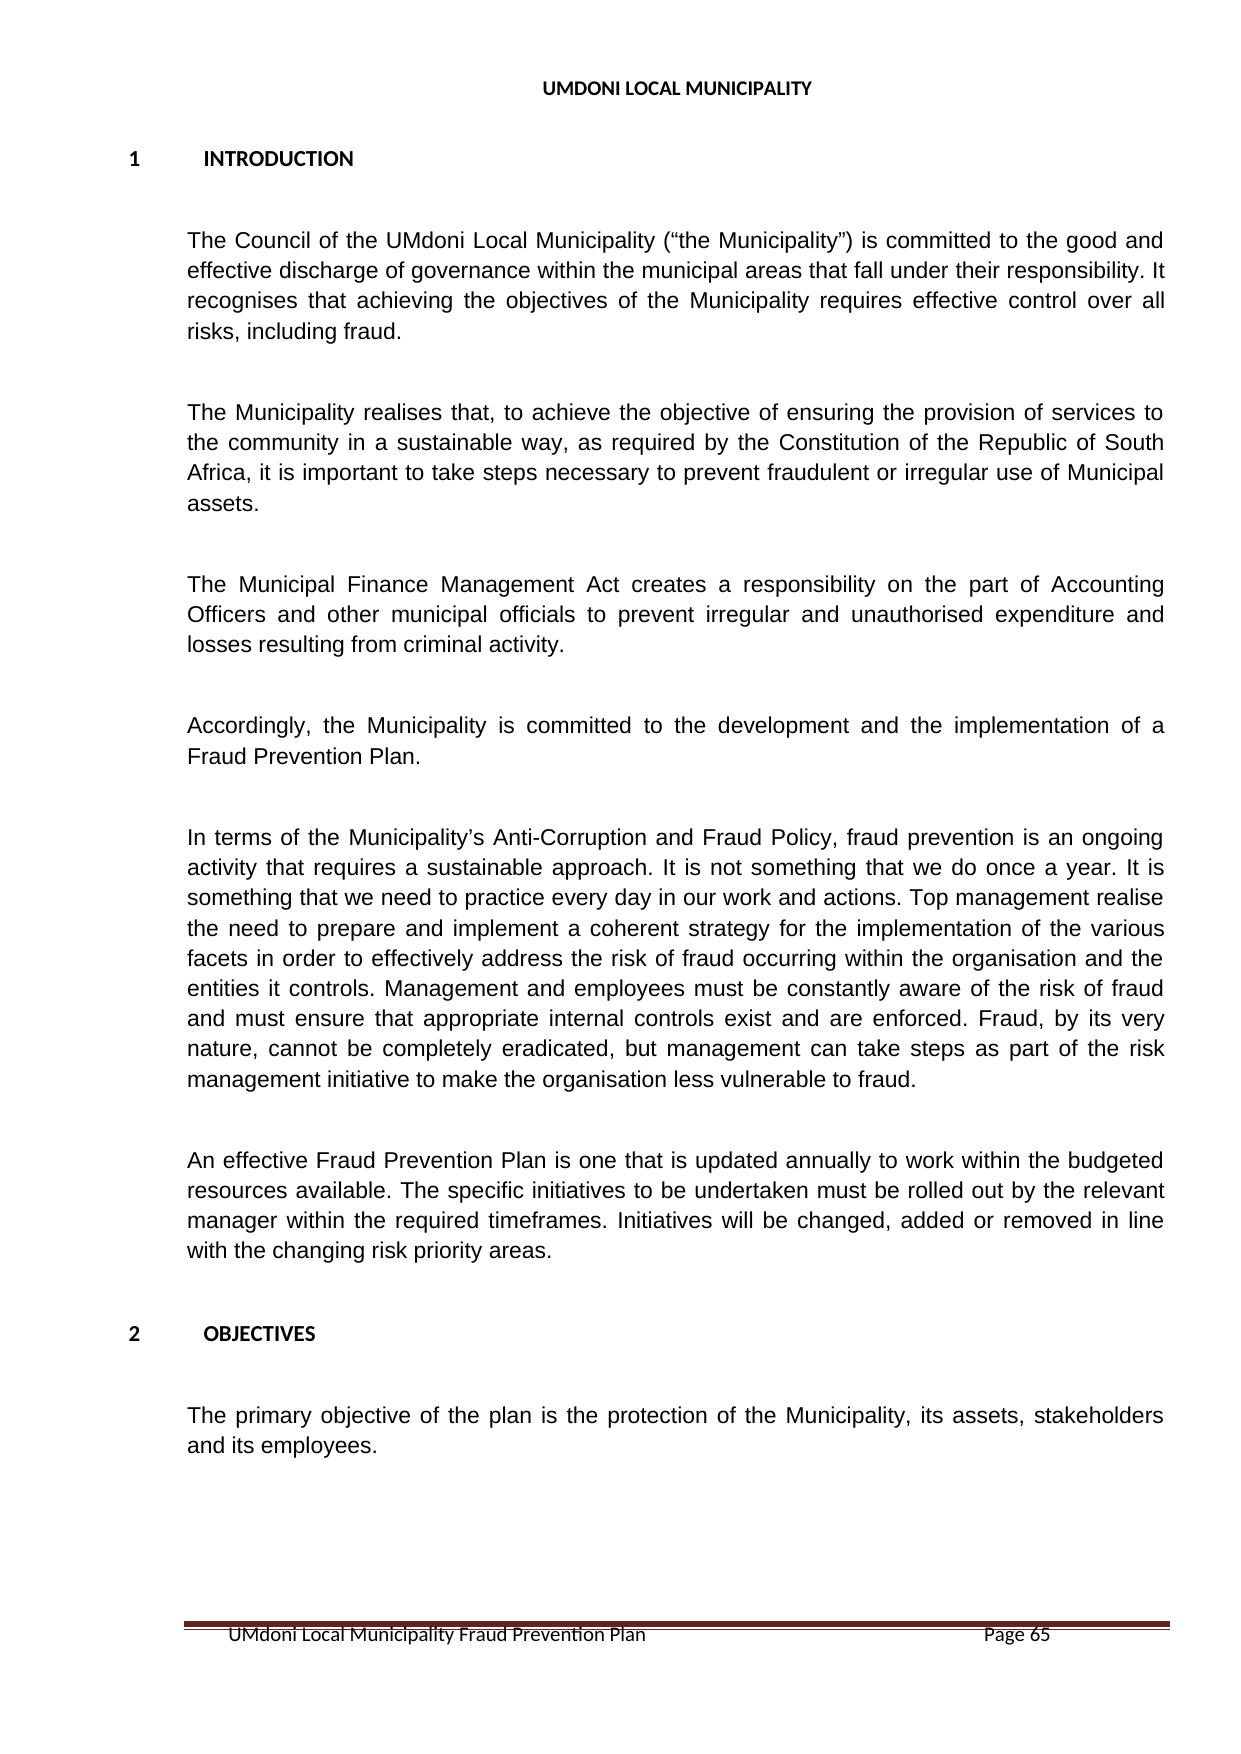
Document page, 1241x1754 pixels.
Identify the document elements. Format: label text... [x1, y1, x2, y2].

text 1 INTRODUCTION [128, 144, 1165, 172]
text An effective Fraud Prevention Plan is one that is updated annually to work within the budgeted resources available. The specific initiatives to be undertaken must be rolled out by the relevant manager within the required timeframes. Initiatives will be changed, added or removed in line with the changing risk priority areas. [187, 1147, 1165, 1264]
text The Council of the UMdoni Local Municipality (“the Municipality”) is committed to the good and effective discharge of governance within the municipal areas that fall under their responsibility. It recognises that achieving the objectives of the Municipality requires effective control over all risks, including fraud. [187, 227, 1165, 344]
text 2 OBJECTIVES [128, 1319, 1165, 1347]
text The Municipal Finance Management Act creates a responsibility on the part of Accounting Officers and other municipal officials to prevent irregular and unauthorised expenditure and losses resulting from criminal activity. [187, 571, 1165, 657]
text The Municipality realises that, to achieve the objective of ensuring the provision of services to the community in a sustainable way, as required by the Constitution of the Republic of South Africa, it is important to take steps necessary to prevent fraudulent or irregular use of Municipal assets. [187, 399, 1165, 516]
text The primary objective of the plan is the protection of the Municipality, its assets, stakeholders and its employees. [187, 1402, 1165, 1458]
text Accordingly, the Municipality is committed to the development and the implementation of a Fraud Prevention Plan. [187, 712, 1165, 769]
text In terms of the Municipality’s Anti-Corruption and Fraud Policy, fraud prevention is an ongoing activity that requires a sustainable approach. It is not something that we do once a year. It is something that we need to practice every day in our work and actions. Top management realise the need to prepare and implement a coherent strategy for the implementation of the various facets in order to effectively address the risk of fraud occurring within the organisation and the entities it controls. Management and employees must be constantly aware of the risk of fraud and must ensure that appropriate internal controls exist and are enforced. Fraud, by its very nature, cannot be completely eradicated, but management can take steps as part of the risk management initiative to make the organisation less vulnerable to fraud. [187, 824, 1165, 1092]
